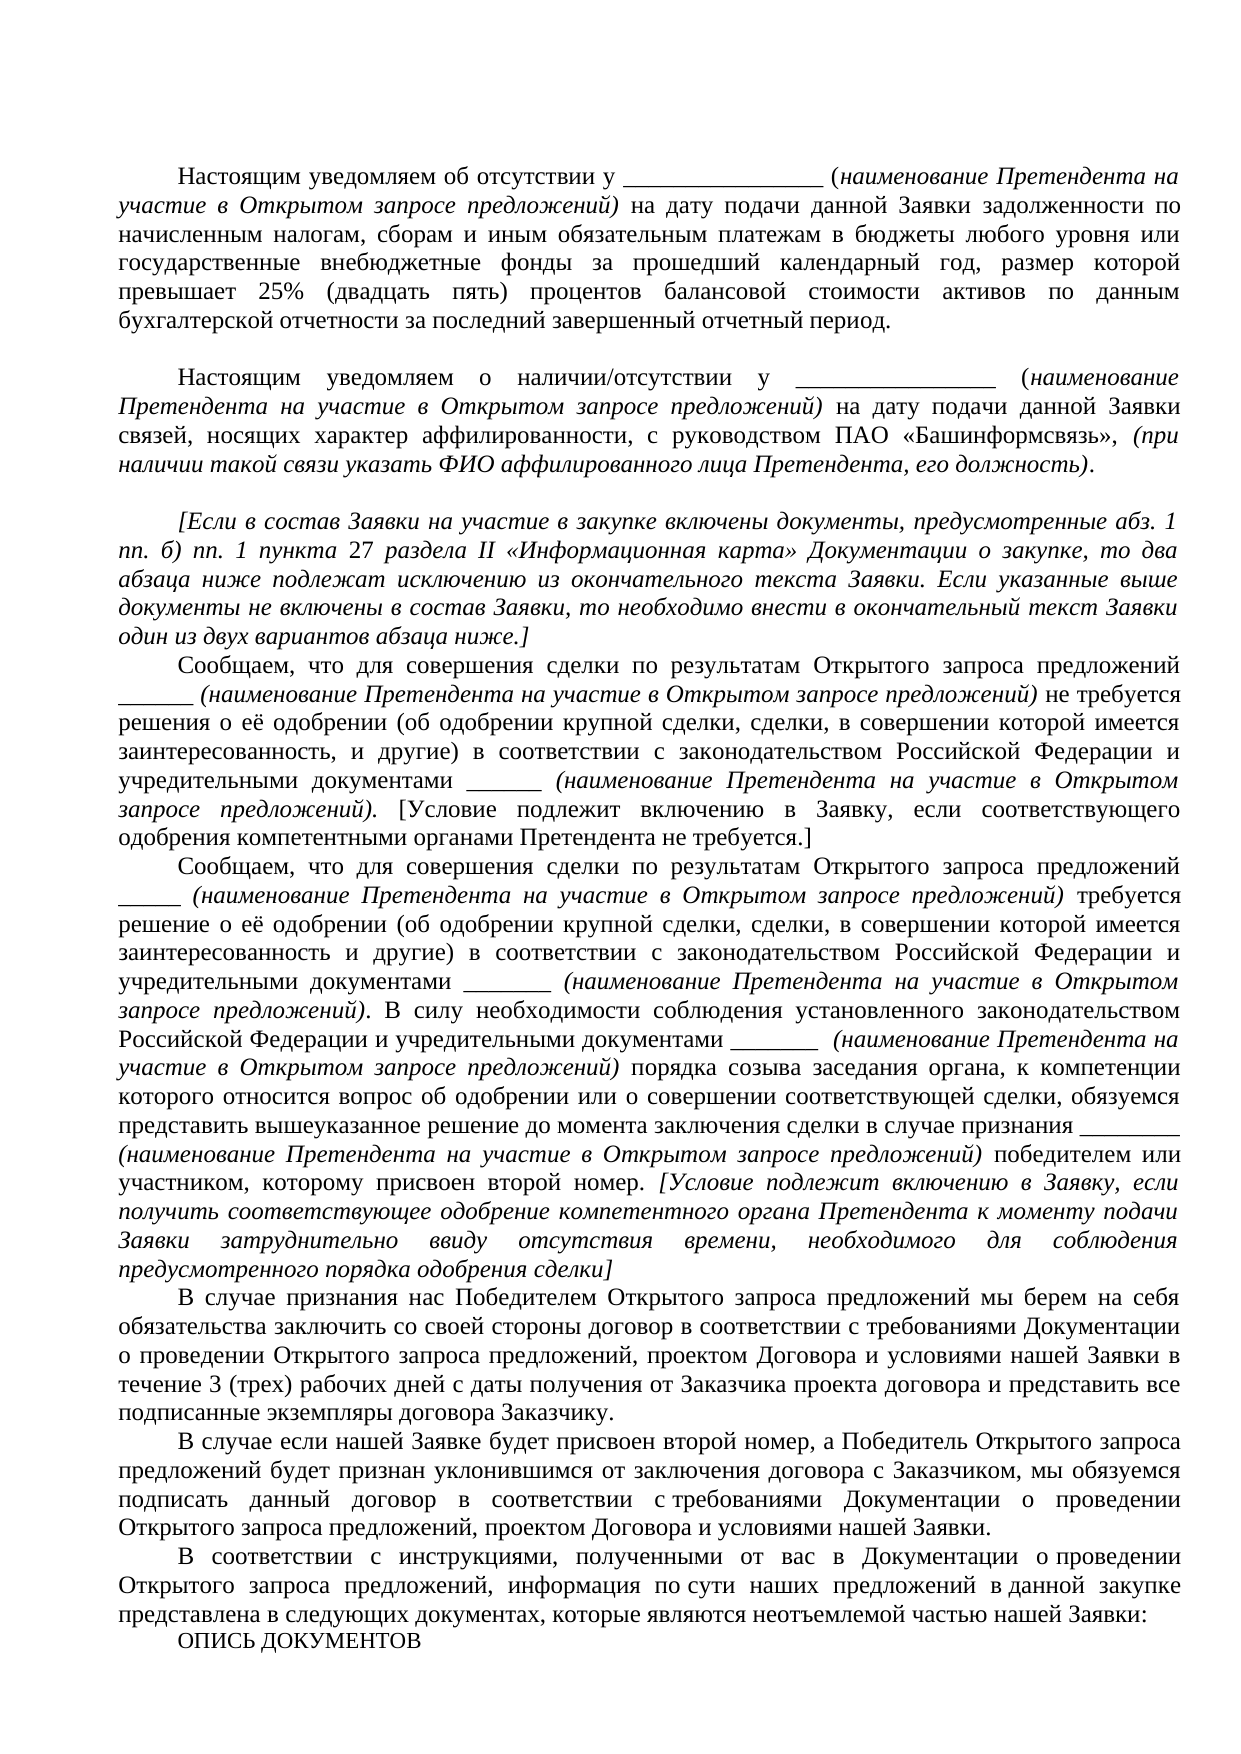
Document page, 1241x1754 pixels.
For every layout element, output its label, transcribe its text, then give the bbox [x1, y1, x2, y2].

text В соответствии с инструкциями, полученными от вас в Документации о проведении Открытого запроса предложений, информация по сути наших предложений в данной закупке представлена в следующих документах, которые являются неотъемлемой частью нашей Заявки: [118, 1541, 1181, 1627]
text Настоящим уведомляем об отсутствии у ________________ (наименование Претендента на участие в Открытом запросе предложений) на дату подачи данной Заявки задолженности по начисленным налогам, сборам и иным обязательным платежам в бюджеты любого уровня или государственные внебюджетные фонды за прошедший календарный год, размер которой превышает 25% (двадцать пять) процентов балансовой стоимости активов по данным бухгалтерской отчетности за последний завершенный отчетный период. [118, 161, 1181, 334]
text В случае признания нас Победителем Открытого запроса предложений мы берем на себя обязательства заключить со своей стороны договор в соответствии с требованиями Документации о проведении Открытого запроса предложений, проектом Договора и условиями нашей Заявки в течение 3 (трех) рабочих дней с даты получения от Заказчика проекта договора и представить все подписанные экземпляры договора Заказчику. [118, 1282, 1181, 1426]
text В случае если нашей Заявке будет присвоен второй номер, а Победитель Открытого запроса предложений будет признан уклонившимся от заключения договора с Заказчиком, мы обязуемся подписать данный договор в соответствии с требованиями Документации о проведении Открытого запроса предложений, проектом Договора и условиями нашей Заявки. [118, 1426, 1181, 1541]
text [Если в состав Заявки на участие в закупке включены документы, предусмотренные абз. 1 пп. б) пп. 1 пункта 27 раздела II «Информационная карта» Документации о закупке, то два абзаца ниже подлежат исключению из окончательного текста Заявки. Если указанные выше документы не включены в состав Заявки, то необходимо внести в окончательный текст Заявки один из двух вариантов абзаца ниже.] [118, 506, 1181, 650]
text ОПИСЬ ДОКУМЕНТОВ [118, 1627, 1181, 1654]
text Сообщаем, что для совершения сделки по результатам Открытого запроса предложений _____ (наименование Претендента на участие в Открытом запросе предложений) требуется решение о её одобрении (об одобрении крупной сделки, сделки, в совершении которой имеется заинтересованность и другие) в соответствии с законодательством Российской Федерации и учредительными документами _______ (наименование Претендента на участие в Открытом запросе предложений). В силу необходимости соблюдения установленного законодательством Российской Федерации и учредительными документами _______ (наименование Претендента на участие в Открытом запросе предложений) порядка созыва заседания органа, к компетенции которого относится вопрос об одобрении или о совершении соответствующей сделки, обязуемся представить вышеуказанное решение до момента заключения сделки в случае признания ________ (наименование Претендента на участие в Открытом запросе предложений) победителем или участником, которому присвоен второй номер. [Условие подлежит включению в Заявку, если получить соответствующее одобрение компетентного органа Претендента к моменту подачи Заявки затруднительно ввиду отсутствия времени, необходимого для соблюдения предусмотренного порядка одобрения сделки] [118, 851, 1181, 1282]
text Сообщаем, что для совершения сделки по результатам Открытого запроса предложений ______ (наименование Претендента на участие в Открытом запросе предложений) не требуется решения о её одобрении (об одобрении крупной сделки, сделки, в совершении которой имеется заинтересованность, и другие) в соответствии с законодательством Российской Федерации и учредительными документами ______ (наименование Претендента на участие в Открытом запросе предложений). [Условие подлежит включению в Заявку, если соответствующего одобрения компетентными органами Претендента не требуется.] [118, 650, 1181, 851]
text Настоящим уведомляем о наличии/отсутствии у ________________ (наименование Претендента на участие в Открытом запросе предложений) на дату подачи данной Заявки связей, носящих характер аффилированности, с руководством ПАО «Башинформсвязь», (при наличии такой связи указать ФИО аффилированного лица Претендента, его должность). [118, 362, 1181, 477]
